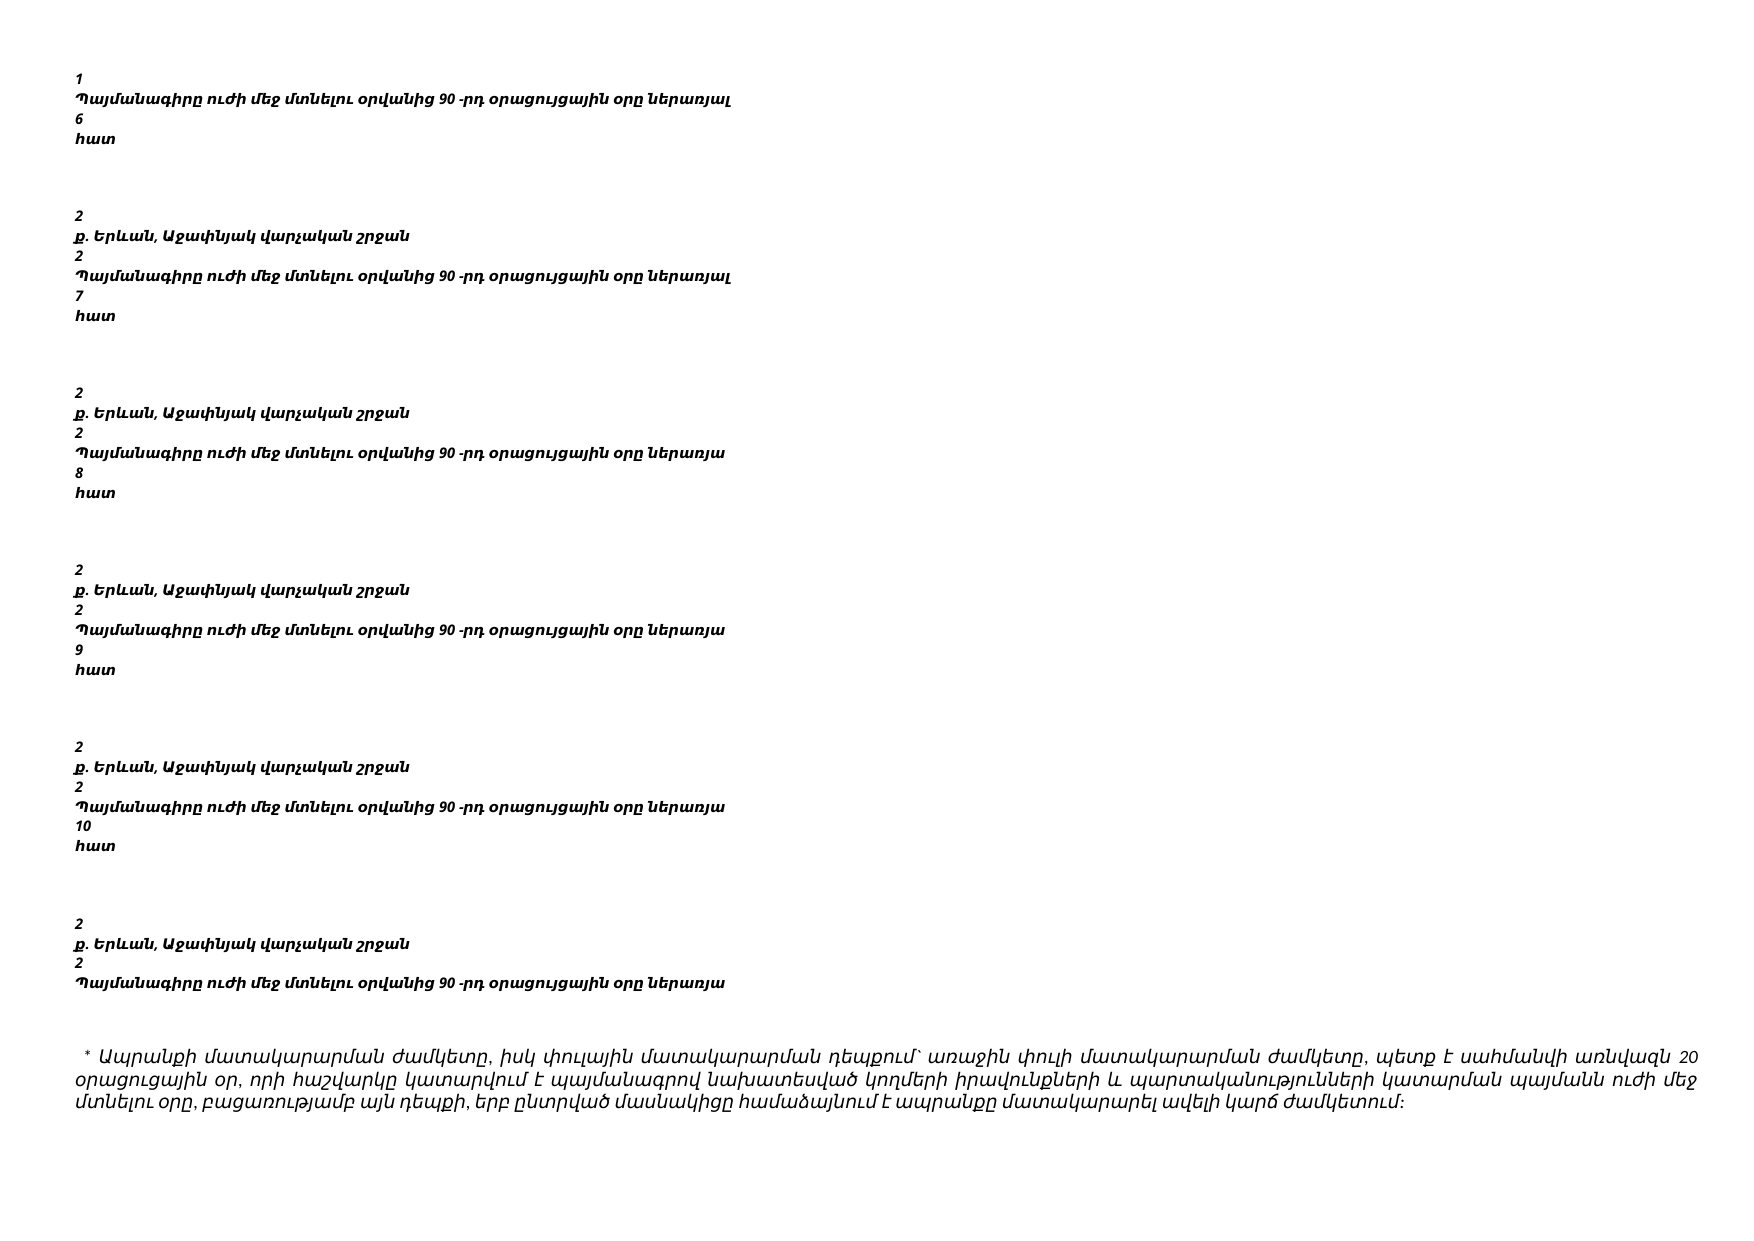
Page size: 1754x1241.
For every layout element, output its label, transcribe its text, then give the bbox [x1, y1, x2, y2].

text * Ապրանքի մատակարարման ժամկետը, իսկ փուլային մատակարարման դեպքում` առաջին փուլի մատակարարման ժամկետը, պետք է սահմանվի առնվազն 20 օրացուցային օր, որի հաշվարկը կատարվում է պայմանագրով նախատեսված կողմերի իրավունքների և պարտականությունների կատարման պայմանն ուժի մեջ մտնելու օրը, բացառությամբ այն դեպքի, երբ ընտրված մասնակիցը համաձայնում է ապրանքը մատակարարել ավելի կարճ ժամկետում: [75, 1045, 1698, 1113]
